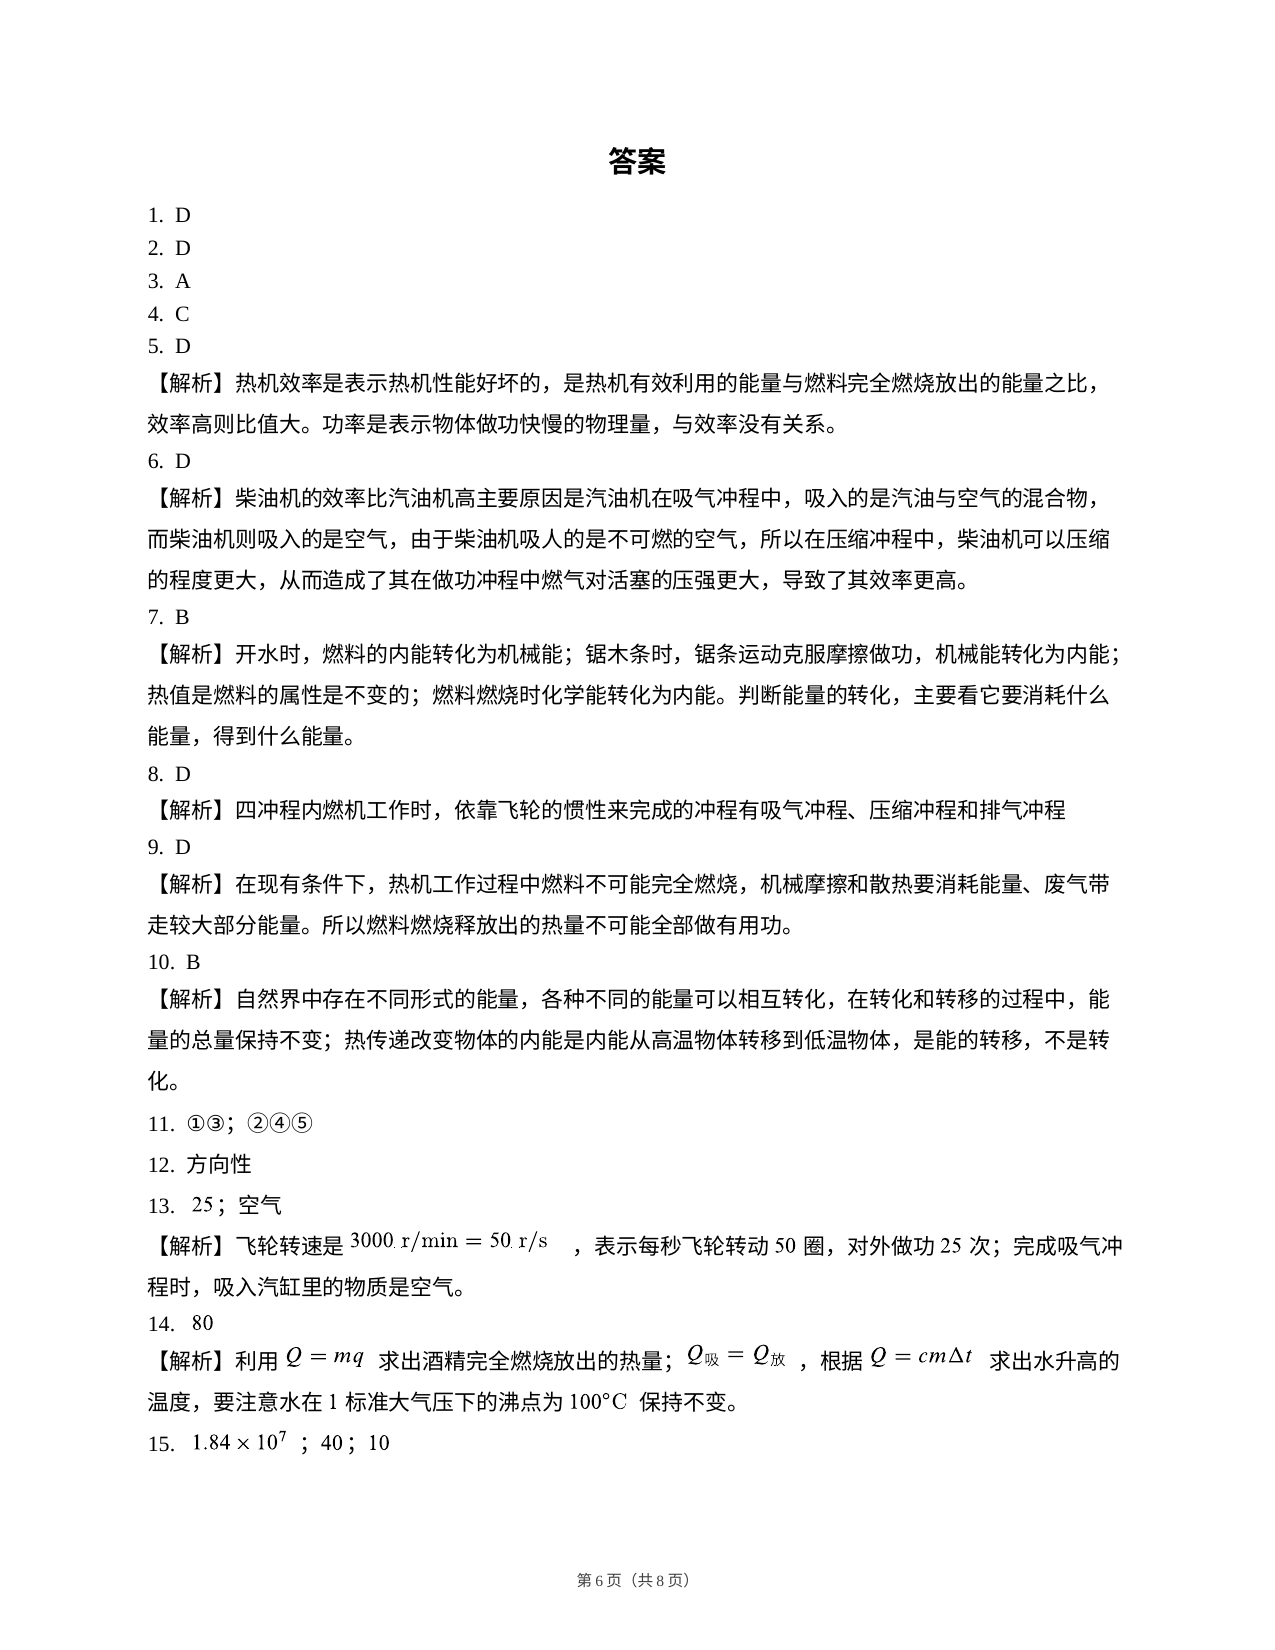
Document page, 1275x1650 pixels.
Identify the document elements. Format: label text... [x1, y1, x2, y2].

text 6. D [148, 448, 1127, 473]
text 【解析】自然界中存在不同形式的能量，各种不同的能量可以相互转化，在转化和转移的过程中，能量的总量保持不变；热传递改变物体的内能是内能从高温物体转移到低温物体，是能的转移，不是转化。 [148, 982, 1127, 1096]
text 8. D [148, 761, 1127, 786]
text 12. 方向性 [148, 1147, 1127, 1178]
text 5. D [148, 333, 1127, 358]
text 【解析】在现有条件下，热机工作过程中燃料不可能完全燃烧，机械摩擦和散热要消耗能量、废气带走较大部分能量。所以燃料燃烧释放出的热量不可能全部做有用功。 [148, 867, 1127, 940]
text 【解析】热机效率是表示热机性能好坏的，是热机有效利用的能量与燃料完全燃烧放出的能量之比，效率高则比值大。功率是表示物体做功快慢的物理量，与效率没有关系。 [148, 366, 1127, 439]
text 7. B [148, 604, 1127, 629]
text 13. ；空气 [148, 1188, 1127, 1219]
text 9. D [148, 834, 1127, 859]
text 15. ；； [148, 1426, 1127, 1458]
text 3. A [148, 268, 1127, 293]
text 【解析】飞轮转速是 ，表示每秒飞轮转动 圈，对外做功 次；完成吸气冲程时，吸入汽缸里的物质是空气。 [148, 1229, 1127, 1302]
text 2. D [148, 235, 1127, 260]
text 4. C [148, 301, 1127, 326]
text 11. ①③；②④⑤ [148, 1106, 1127, 1137]
text 10. B [148, 949, 1127, 974]
text 1. D [148, 202, 1127, 228]
subtitle 答案 [148, 139, 1127, 181]
text 【解析】柴油机的效率比汽油机高主要原因是汽油机在吸气冲程中，吸入的是汽油与空气的混合物，而柴油机则吸入的是空气，由于柴油机吸人的是不可燃的空气，所以在压缩冲程中，柴油机可以压缩的程度更大，从而造成了其在做功冲程中燃气对活塞的压强更大，导致了其效率更高。 [148, 481, 1127, 595]
text 【解析】利用 求出酒精完全燃烧放出的热量；，根据 求出水升高的温度，要注意水在 标准大气压下的沸点为 保持不变。 [148, 1344, 1127, 1417]
text 14. [148, 1311, 1127, 1337]
text 【解析】开水时，燃料的内能转化为机械能；锯木条时，锯条运动克服摩擦做功，机械能转化为内能；热值是燃料的属性是不变的；燃料燃烧时化学能转化为内能。判断能量的转化，主要看它要消耗什么能量，得到什么能量。 [148, 637, 1127, 751]
text 【解析】四冲程内燃机工作时，依靠飞轮的惯性来完成的冲程有吸气冲程、压缩冲程和排气冲程 [148, 793, 1127, 825]
